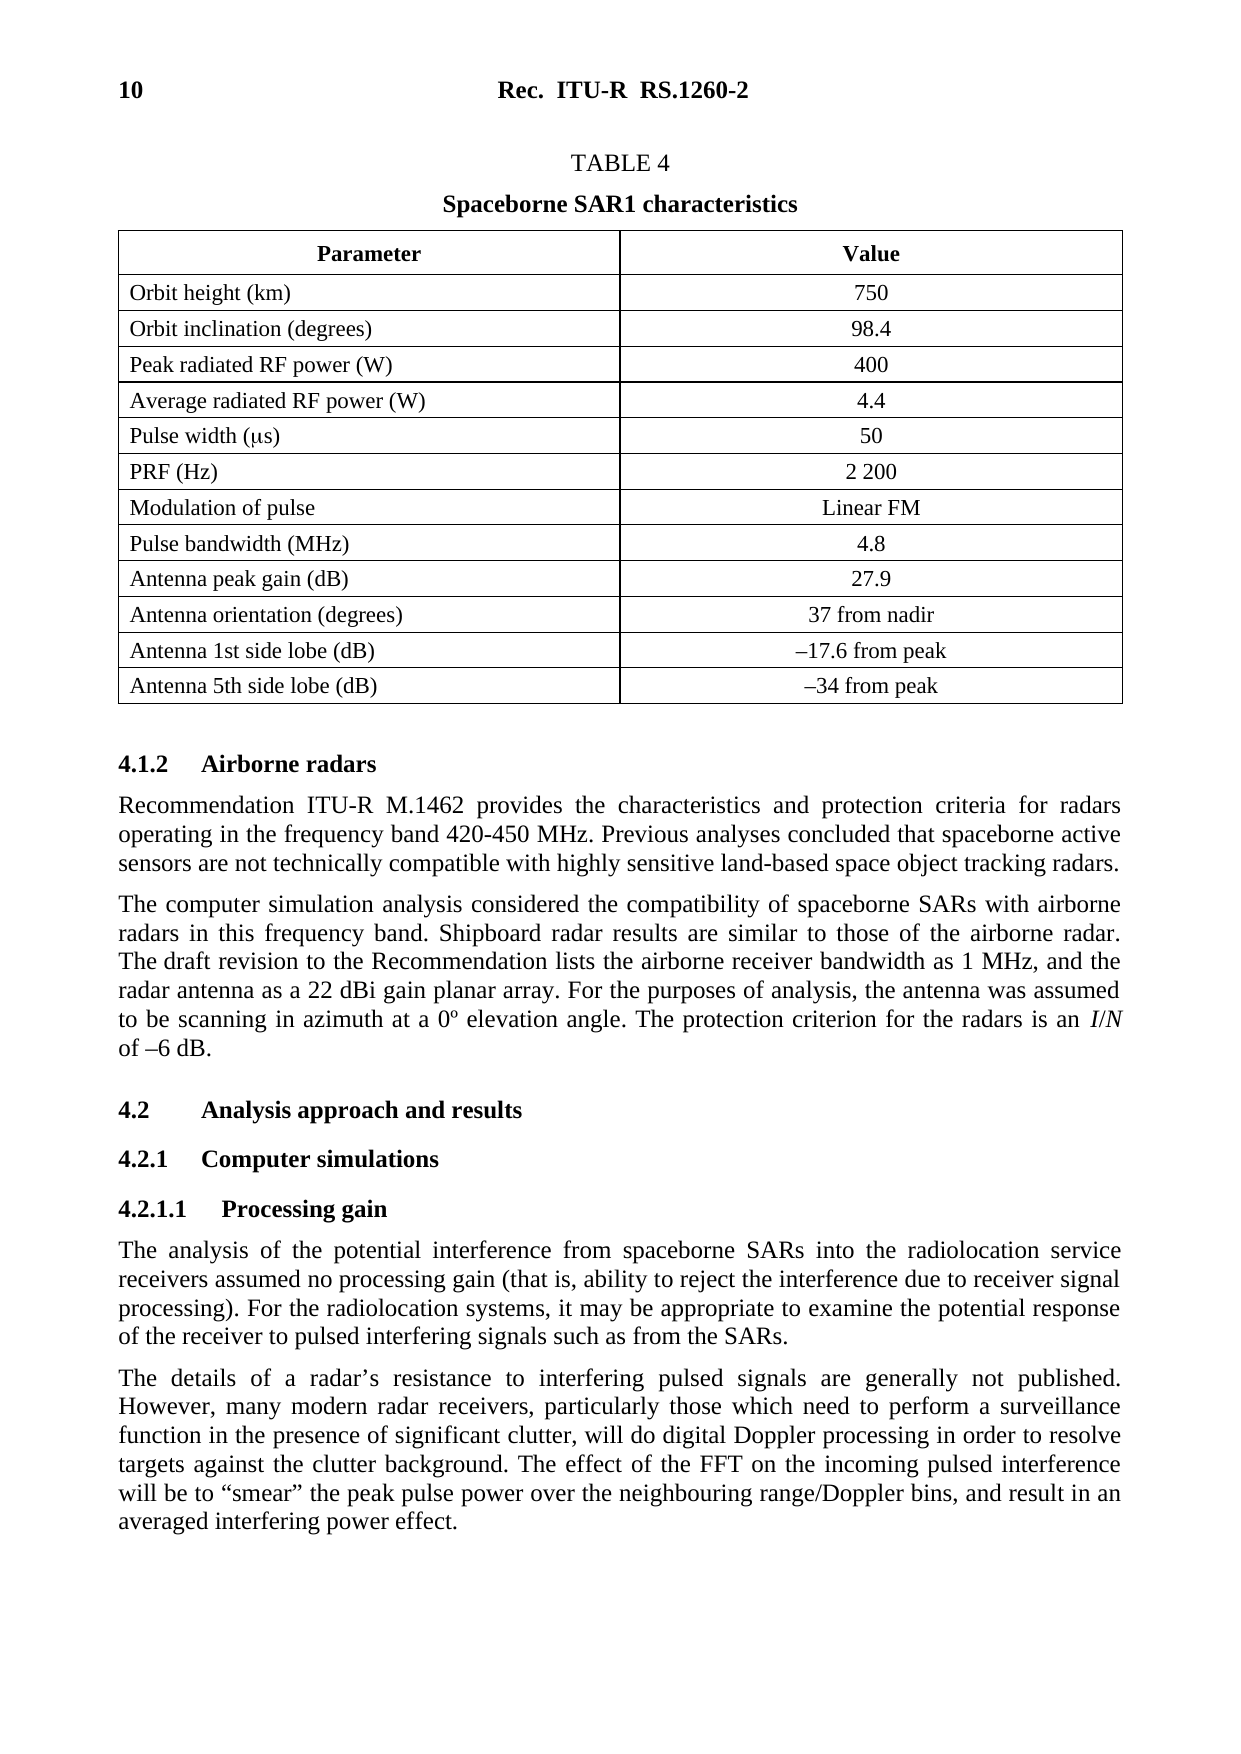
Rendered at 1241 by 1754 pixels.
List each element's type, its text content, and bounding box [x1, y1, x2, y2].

table_cell 400 [621, 347, 1122, 381]
text TABLE 4 [118, 148, 1122, 176]
subtitle 4.1.2 Airborne radars [118, 749, 1122, 778]
table_cell Pulse bandwidth (MHz) [119, 525, 619, 560]
table_cell Antenna 1st side lobe (dB) [119, 633, 619, 667]
table_cell Antenna 5th side lobe (dB) [119, 668, 619, 703]
table_header Value [621, 231, 1122, 274]
text Recommendation ITU-R M.1462 provides the characteristics and protection criteria for radars operating in the frequency band 420-450 MHz. Previous analyses concluded that spaceborne active sensors are not technically compatible with highly sensitive land-based space object tracking radars. [118, 790, 1122, 876]
text The computer simulation analysis considered the compatibility of spaceborne SARs with airborne radars in this frequency band. Shipboard radar results are similar to those of the airborne radar. The draft revision to the Recommendation lists the airborne receiver bandwidth as 1 MHz, and the radar antenna as a 22 dBi gain planar array. For the purposes of analysis, the antenna was assumed to be scanning in azimuth at a 0º elevation angle. The protection criterion for the radars is an I/N of –6 dB. [118, 889, 1122, 1061]
table_cell 4.4 [621, 383, 1122, 417]
subtitle 4.2.1 Computer simulations [118, 1144, 1122, 1173]
table_cell 27.9 [621, 561, 1122, 596]
table_header Parameter [119, 231, 619, 274]
table_cell Linear FM [621, 490, 1122, 524]
table_cell Orbit height (km) [119, 275, 619, 310]
subtitle 4.2.1.1 Processing gain [118, 1194, 1122, 1223]
table_cell Peak radiated RF power (W) [119, 347, 619, 381]
text The analysis of the potential interference from spaceborne SARs into the radiolocation service receivers assumed no processing gain (that is, ability to reject the interference due to receiver signal processing). For the radiolocation systems, it may be appropriate to examine the potential response of the receiver to pulsed interfering signals such as from the SARs. [118, 1235, 1122, 1350]
table_cell 2 200 [621, 454, 1122, 489]
subtitle 4.2 Analysis approach and results [118, 1095, 1122, 1123]
text The details of a radar’s resistance to interfering pulsed signals are generally not published. However, many modern radar receivers, particularly those which need to perform a surveillance function in the presence of significant clutter, will do digital Doppler processing in order to resolve targets against the clutter background. The effect of the FFT on the incoming pulsed interference will be to “smear” the peak pulse power over the neighbouring range/Doppler bins, and result in an averaged interfering power effect. [118, 1363, 1122, 1535]
table_cell Antenna peak gain (dB) [119, 561, 619, 596]
table_cell Pulse width (s) [119, 418, 619, 453]
table_cell 4.8 [621, 525, 1122, 560]
table_cell 37 from nadir [621, 597, 1122, 632]
table_cell 750 [621, 275, 1122, 310]
table_cell PRF (Hz) [119, 454, 619, 489]
table_cell 98.4 [621, 311, 1122, 346]
table_cell –34 from peak [621, 668, 1122, 703]
table_cell Antenna orientation (degrees) [119, 597, 619, 632]
table_cell –17.6 from peak [621, 633, 1122, 667]
table_cell 50 [621, 418, 1122, 453]
table_cell Orbit inclination (degrees) [119, 311, 619, 346]
title Spaceborne SAR1 characteristics [118, 189, 1122, 218]
table_cell Average radiated RF power (W) [119, 383, 619, 417]
table_cell Modulation of pulse [119, 490, 619, 524]
